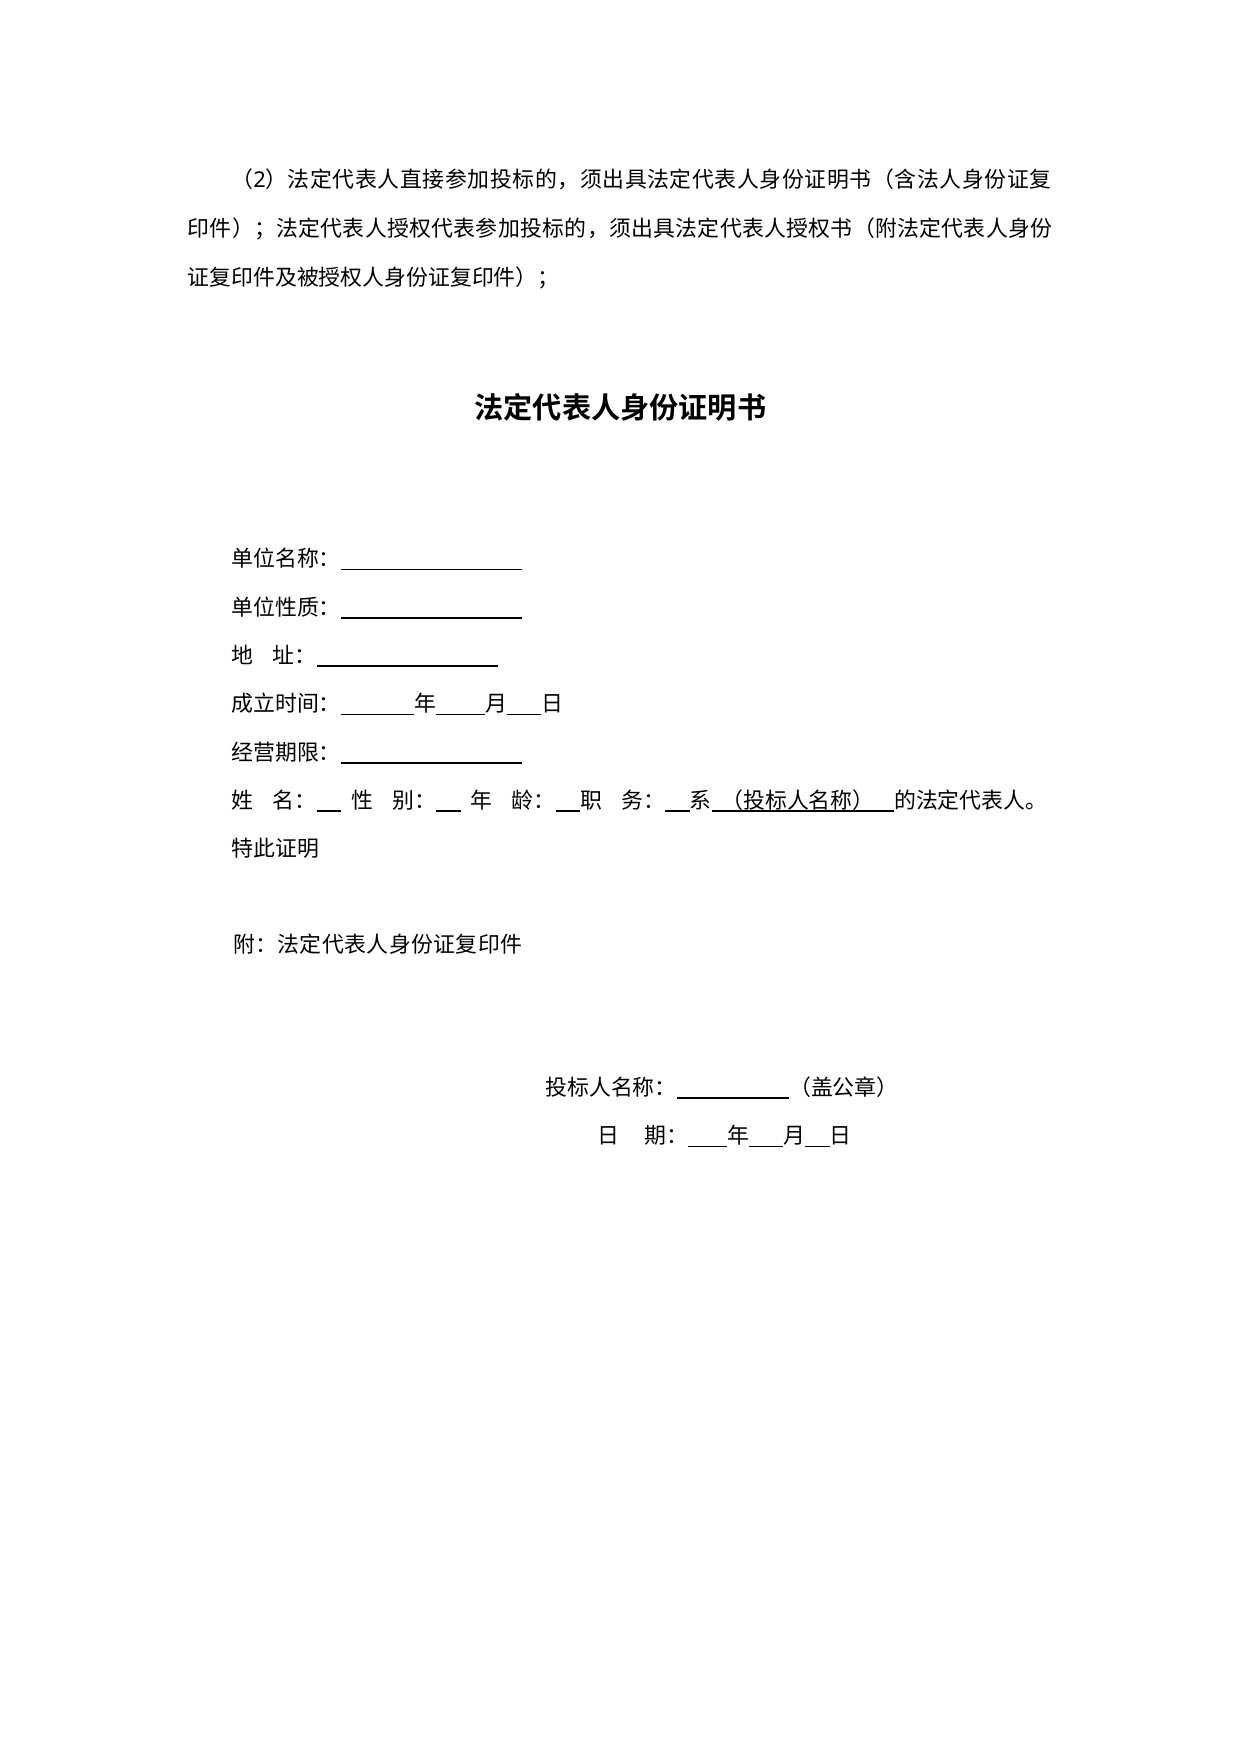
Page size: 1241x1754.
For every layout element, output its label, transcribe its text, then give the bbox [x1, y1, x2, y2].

text 经营期限： [187, 734, 1053, 767]
text 日 期： 年 月 日 [187, 1118, 1053, 1151]
text 附：法定代表人身份证复印件 [187, 927, 1053, 959]
text 地 址： [187, 638, 1053, 670]
text 投标人名称： （盖公章） [187, 1070, 1053, 1102]
list 法定代表人直接参加投标的，须出具法定代表人身份证明书（含法人身份证复印件）；法定代表人授权代表参加投标的，须出具法定代表人授权书（附法定代表人身份证复印件及被授权人身份证复印件）； [187, 162, 1053, 292]
text 单位名称： [187, 541, 1053, 573]
text 单位性质： [187, 589, 1053, 622]
text 姓 名： 性 别： 年 龄： 职 务： 系 （投标人名称） 的法定代表人。 [187, 783, 1053, 815]
text 成立时间： 年 月 日 [187, 686, 1053, 718]
text 法定代表人身份证明书 [187, 373, 1053, 438]
text 特此证明 [187, 831, 1053, 863]
